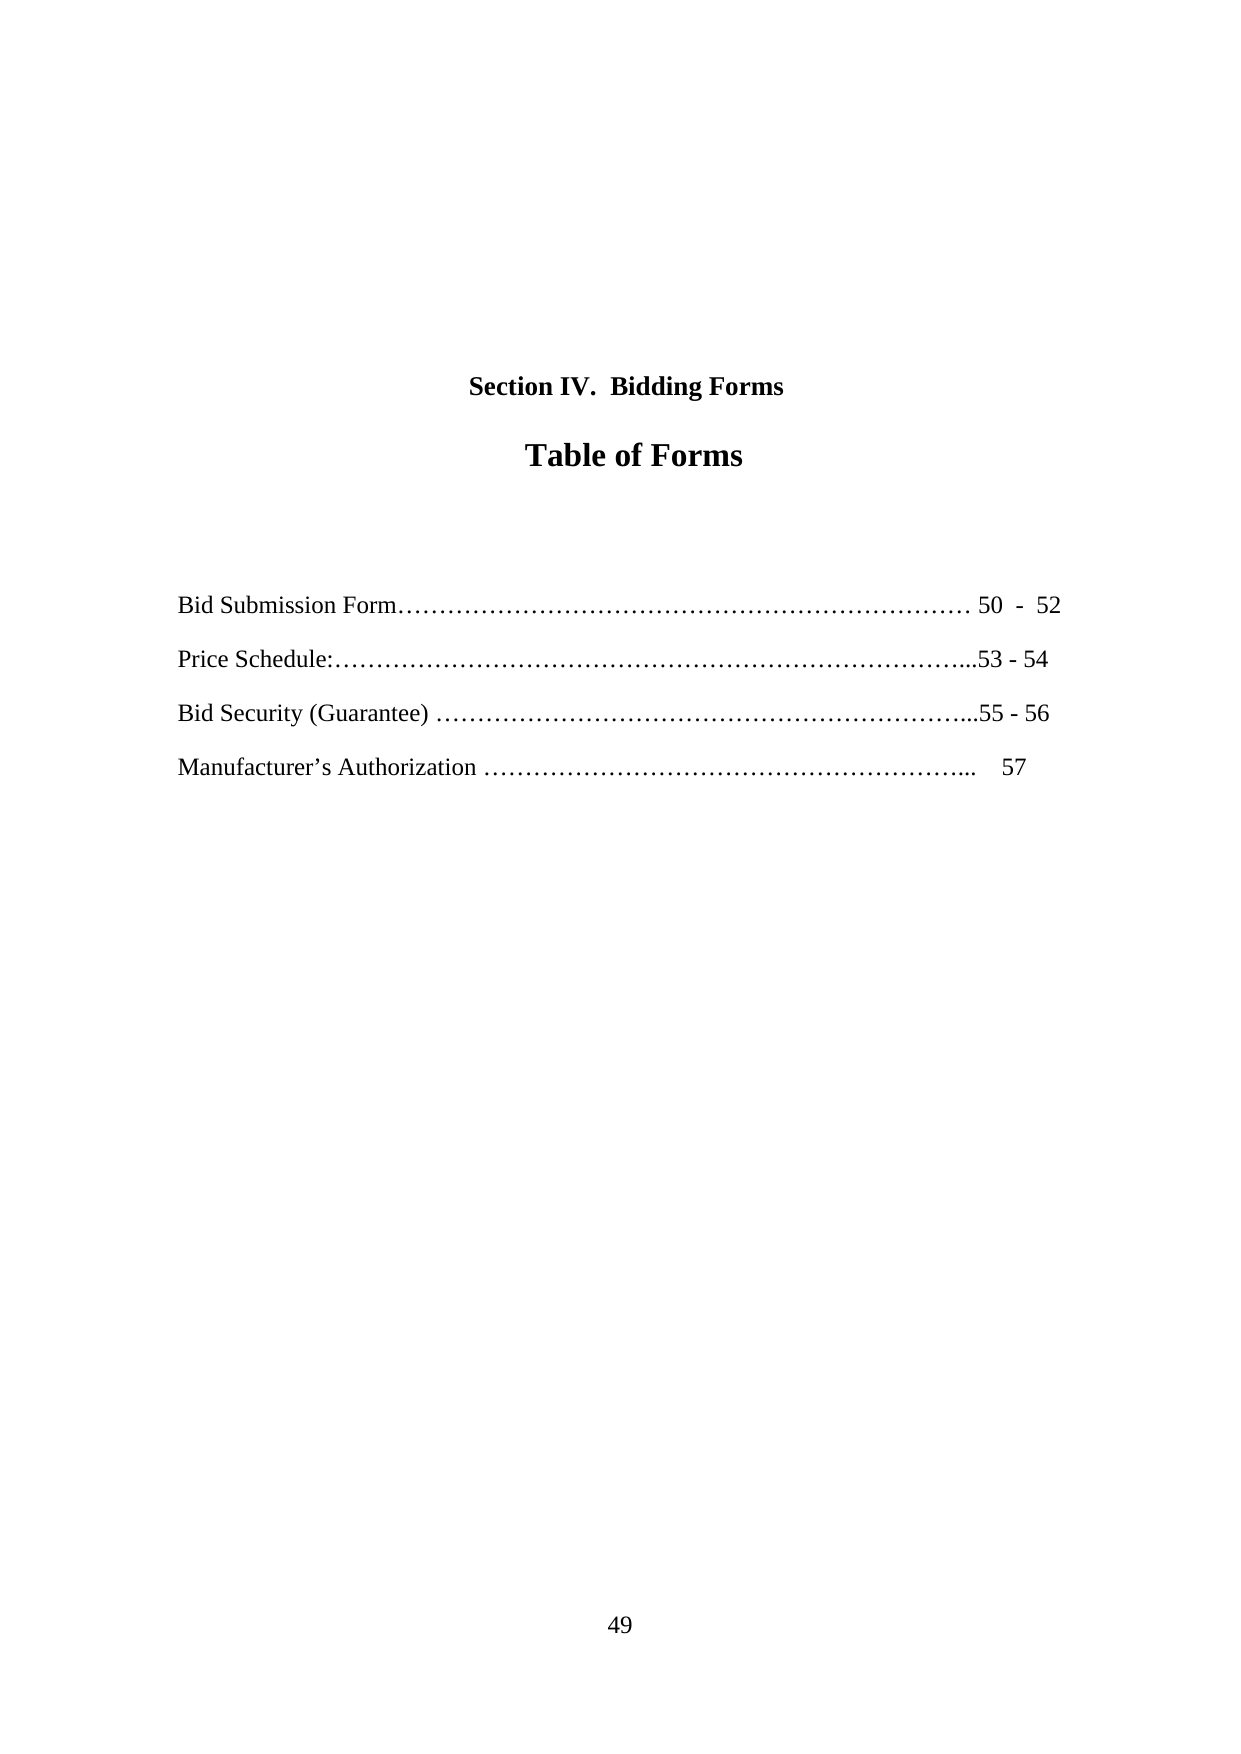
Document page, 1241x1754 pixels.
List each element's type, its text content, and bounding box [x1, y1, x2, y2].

text Bid Submission Form…………………………………………………………… 50 - 52 [177, 591, 1090, 619]
text Manufacturer’s Authorization …………………………………………………... 57 [177, 752, 1090, 781]
text Table of Forms [177, 435, 1090, 473]
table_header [166, 59, 1087, 402]
text Bid Security (Guarantee) ………………………………………………………...55 - 56 [177, 698, 1090, 727]
text Price Schedule:…………………………………………………………………...53 - 54 [177, 644, 1090, 673]
